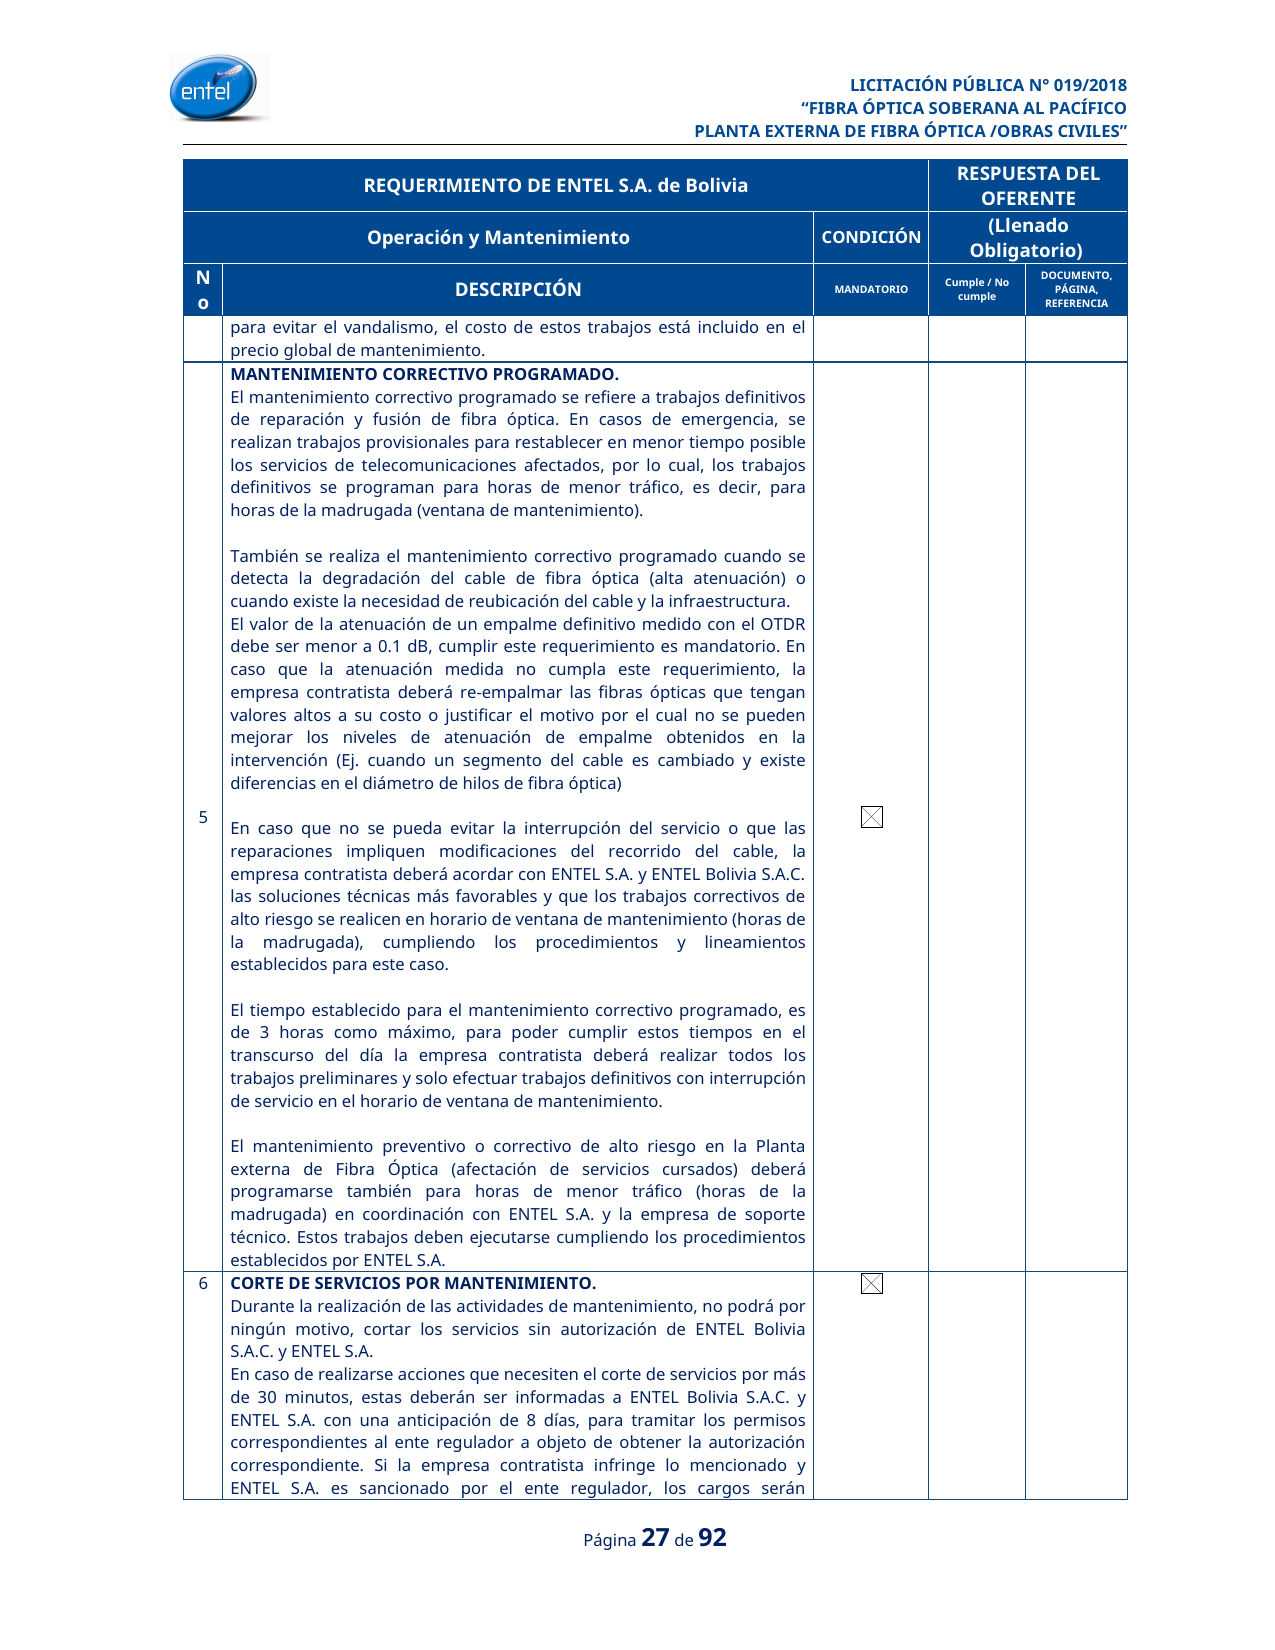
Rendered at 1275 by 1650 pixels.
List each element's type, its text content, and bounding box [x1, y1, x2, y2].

table_cell MANTENIMIENTO CORRECTIVO PROGRAMADO. El mantenimiento correctivo programado se refiere a trabajos definitivos de reparación y fusión de fibra óptica. En casos de emergencia, se realizan trabajos provisionales para restablecer en menor tiempo posible los servicios de telecomunicaciones afectados, por lo cual, los trabajos definitivos se programan para horas de menor tráfico, es decir, para horas de la madrugada (ventana de mantenimiento). También se realiza el mantenimiento correctivo programado cuando se detecta la degradación del cable de fibra óptica (alta atenuación) o cuando existe la necesidad de reubicación del cable y la infraestructura. El valor de la atenuación de un empalme definitivo medido con el OTDR debe ser menor a 0.1 dB, cumplir este requerimiento es mandatorio. En caso que la atenuación medida no cumpla este requerimiento, la empresa contratista deberá re-empalmar las fibras ópticas que tengan valores altos a su costo o justificar el motivo por el cual no se pueden mejorar los niveles de atenuación de empalme obtenidos en la intervención (Ej. cuando un segmento del cable es cambiado y existe diferencias en el diámetro de hilos de fibra óptica) En caso que no se pueda evitar la interrupción del servicio o que las reparaciones impliquen modificaciones del recorrido del cable, la empresa contratista deberá acordar con ENTEL S.A. y ENTEL Bolivia S.A.C. las soluciones técnicas más favorables y que los trabajos correctivos de alto riesgo se realicen en horario de ventana de mantenimiento (horas de la madrugada), cumpliendo los procedimientos y lineamientos establecidos para este caso. El tiempo establecido para el mantenimiento correctivo programado, es de 3 horas como máximo, para poder cumplir estos tiempos en el transcurso del día la empresa contratista deberá realizar todos los trabajos preliminares y solo efectuar trabajos definitivos con interrupción de servicio en el horario de ventana de mantenimiento. El mantenimiento preventivo o correctivo de alto riesgo en la Planta externa de Fibra Óptica (afectación de servicios cursados) deberá programarse también para horas de menor tráfico (horas de la madrugada) en coordinación con ENTEL S.A. y la empresa de soporte técnico. Estos trabajos deben ejecutarse cumpliendo los procedimientos establecidos por ENTEL S.A. [223, 363, 813, 1271]
picture [169, 53, 270, 122]
table_cell (Llenado Obligatorio) [929, 212, 1127, 263]
table_cell Operación y Mantenimiento [184, 212, 813, 263]
table_cell MANDATORIO [814, 264, 928, 315]
table_cell [1026, 363, 1127, 1271]
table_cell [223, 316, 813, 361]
table_header RESPUESTA DEL OFERENTE [929, 160, 1127, 211]
table_cell [929, 363, 1025, 1271]
table_cell [814, 1272, 928, 1499]
table_cell DESCRIPCIÓN [223, 264, 813, 315]
table_cell [814, 363, 928, 1271]
table_header REQUERIMIENTO DE ENTEL S.A. de Bolivia [184, 160, 928, 211]
table_cell CONDICIÓN [814, 212, 928, 263]
table_cell DOCUMENTO, PÁGINA, REFERENCIA [1026, 264, 1127, 315]
table_cell [929, 1272, 1025, 1499]
table_cell [1026, 316, 1127, 361]
table_cell Cumple / No cumple [929, 264, 1025, 315]
table_cell 5 [184, 363, 222, 1271]
table_cell [814, 316, 928, 361]
table_cell 4 [184, 316, 222, 361]
table_cell [929, 316, 1025, 361]
table_cell [1026, 1272, 1127, 1499]
table_cell 6 [184, 1272, 222, 1499]
table_cell No [184, 264, 222, 315]
